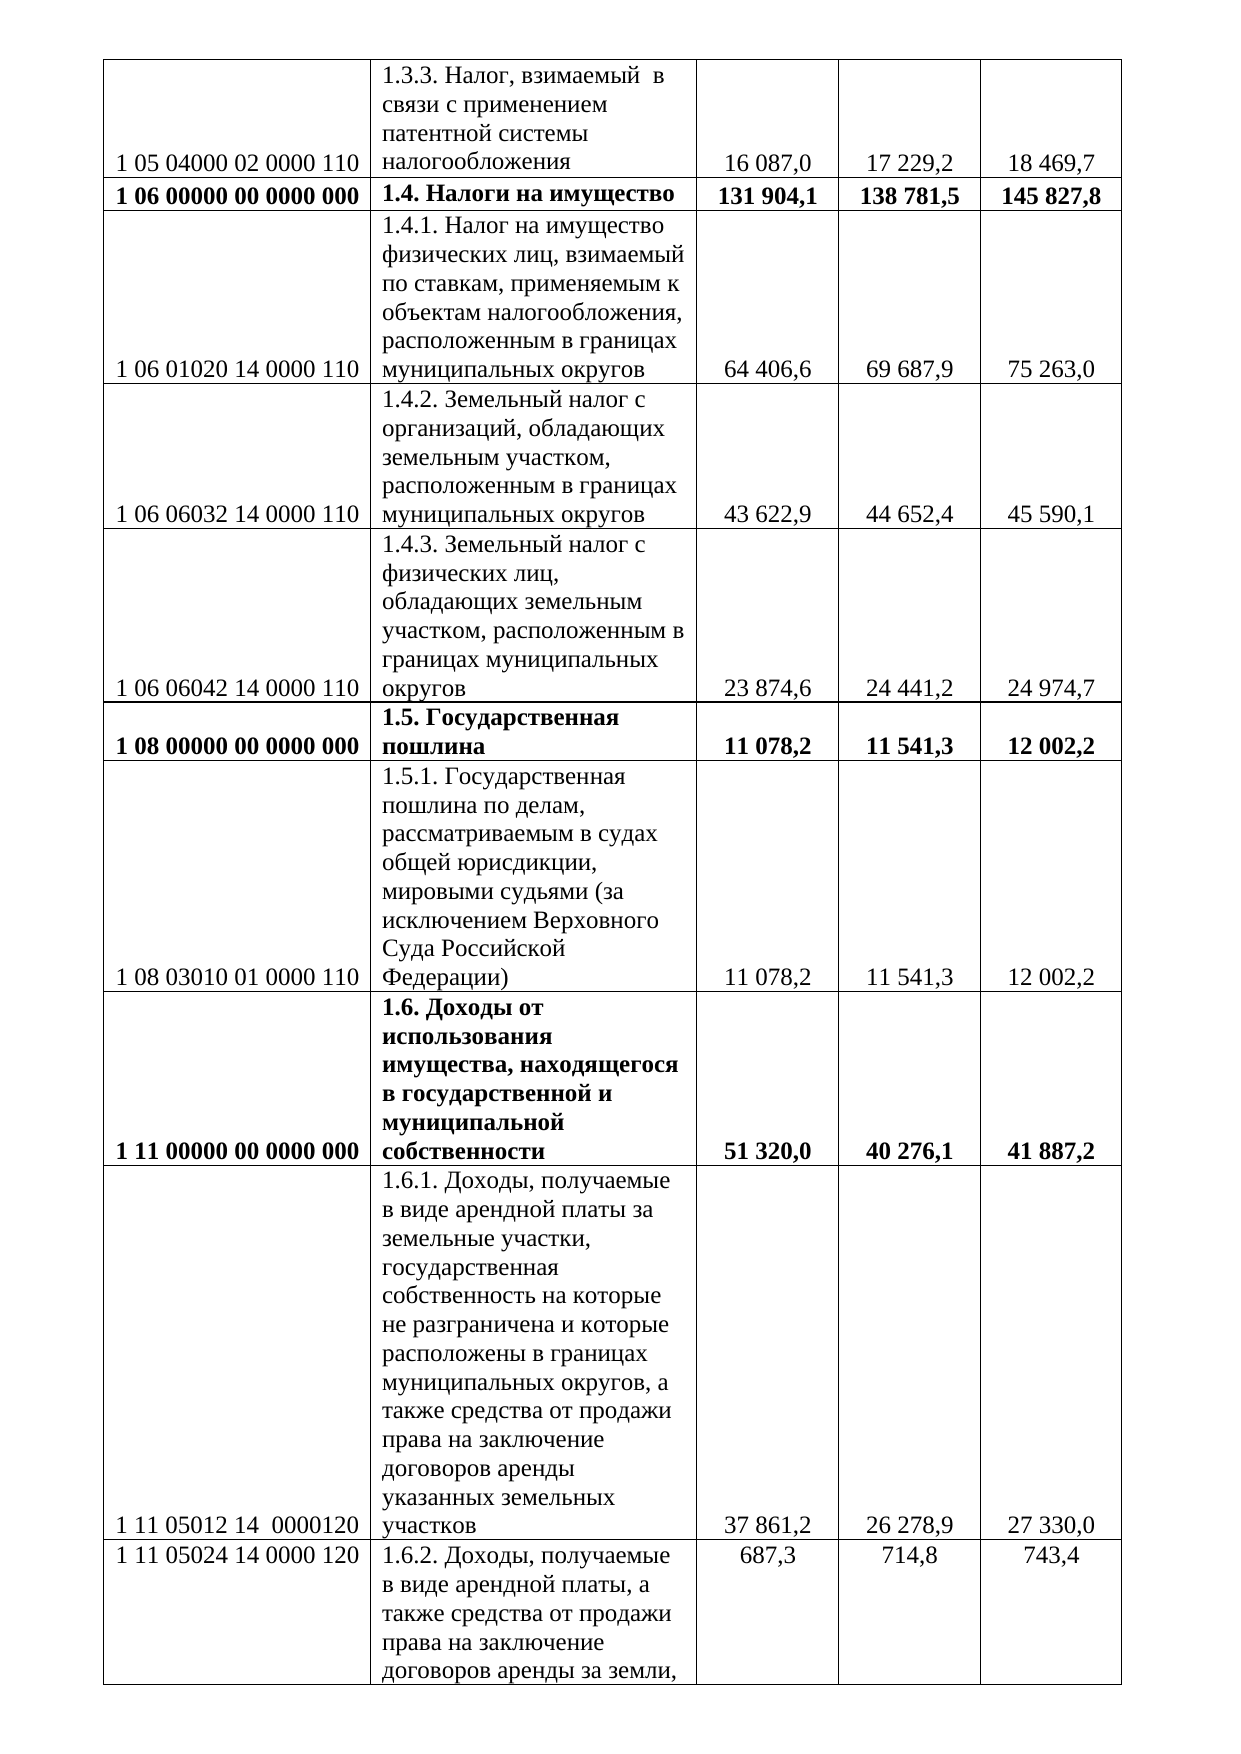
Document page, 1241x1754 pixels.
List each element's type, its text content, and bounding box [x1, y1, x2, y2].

table_cell 12 002,2 [981, 761, 1121, 991]
table_cell 1 08 00000 00 0000 000 [104, 703, 370, 760]
table_cell 26 278,9 [839, 1166, 980, 1539]
table_cell 1 08 03010 01 0000 110 [104, 761, 370, 991]
table_cell 24 974,7 [981, 529, 1121, 701]
table_cell 138 781,5 [839, 178, 980, 209]
table_cell 45 590,1 [981, 384, 1121, 528]
table_cell 11 541,3 [839, 703, 980, 760]
table_cell 1.4.3. Земельный налог с физических лиц, обладающих земельным участком, расположенным в границах муниципальных округов [371, 529, 696, 701]
table_cell 11 541,3 [839, 761, 980, 991]
table_cell 37 861,2 [697, 1166, 838, 1539]
table_cell 16 087,0 [697, 60, 838, 177]
table_cell 1.4. Налоги на имущество [371, 178, 696, 209]
table_cell 11 078,2 [697, 703, 838, 760]
table_cell 687,3 [697, 1540, 838, 1684]
table_cell 43 622,9 [697, 384, 838, 528]
table_cell 1 06 06042 14 0000 110 [104, 529, 370, 701]
table_cell 64 406,6 [697, 211, 838, 383]
table_cell 41 887,2 [981, 992, 1121, 1164]
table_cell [371, 1540, 696, 1684]
table_cell 18 469,7 [981, 60, 1121, 177]
table_cell 1.3.3. Налог, взимаемый в связи с применением патентной системы налогообложения [371, 60, 696, 177]
table_cell 1.4.1. Налог на имущество физических лиц, взимаемый по ставкам, применяемым к объектам налогообложения, расположенным в границах муниципальных округов [371, 211, 696, 383]
table_cell 1.5. Государственная пошлина [371, 703, 696, 760]
table_cell 40 276,1 [839, 992, 980, 1164]
table_cell 17 229,2 [839, 60, 980, 177]
table_cell 1.4.2. Земельный налог с организаций, обладающих земельным участком, расположенным в границах муниципальных округов [371, 384, 696, 528]
table_cell 24 441,2 [839, 529, 980, 701]
table_cell 131 904,1 [697, 178, 838, 209]
table_cell 27 330,0 [981, 1166, 1121, 1539]
table_cell 1.6.1. Доходы, получаемые в виде арендной платы за земельные участки, государственная собственность на которые не разграничена и которые расположены в границах муниципальных округов, а также средства от продажи права на заключение договоров аренды указанных земельных участков [371, 1166, 696, 1539]
table_cell 11 078,2 [697, 761, 838, 991]
table_cell 75 263,0 [981, 211, 1121, 383]
table_cell 1.6. Доходы от использования имущества, находящегося в государственной и муниципальной собственности [371, 992, 696, 1164]
table_cell 1 06 01020 14 0000 110 [104, 211, 370, 383]
table_cell 12 002,2 [981, 703, 1121, 760]
table_cell 1 11 00000 00 0000 000 [104, 992, 370, 1164]
table_cell 23 874,6 [697, 529, 838, 701]
table_cell 69 687,9 [839, 211, 980, 383]
table_cell 51 320,0 [697, 992, 838, 1164]
table_cell 1 11 05012 14 0000120 [104, 1166, 370, 1539]
table_cell 1 06 00000 00 0000 000 [104, 178, 370, 209]
table_cell 714,8 [839, 1540, 980, 1684]
table_cell 44 652,4 [839, 384, 980, 528]
table_cell 743,4 [981, 1540, 1121, 1684]
table_cell 1 06 06032 14 0000 110 [104, 384, 370, 528]
table_cell 145 827,8 [981, 178, 1121, 209]
table_cell 1 05 04000 02 0000 110 [104, 60, 370, 177]
table_cell 1.5.1. Государственная пошлина по делам, рассматриваемым в судах общей юрисдикции, мировыми судьями (за исключением Верховного Суда Российской Федерации) [371, 761, 696, 991]
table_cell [104, 1540, 370, 1684]
